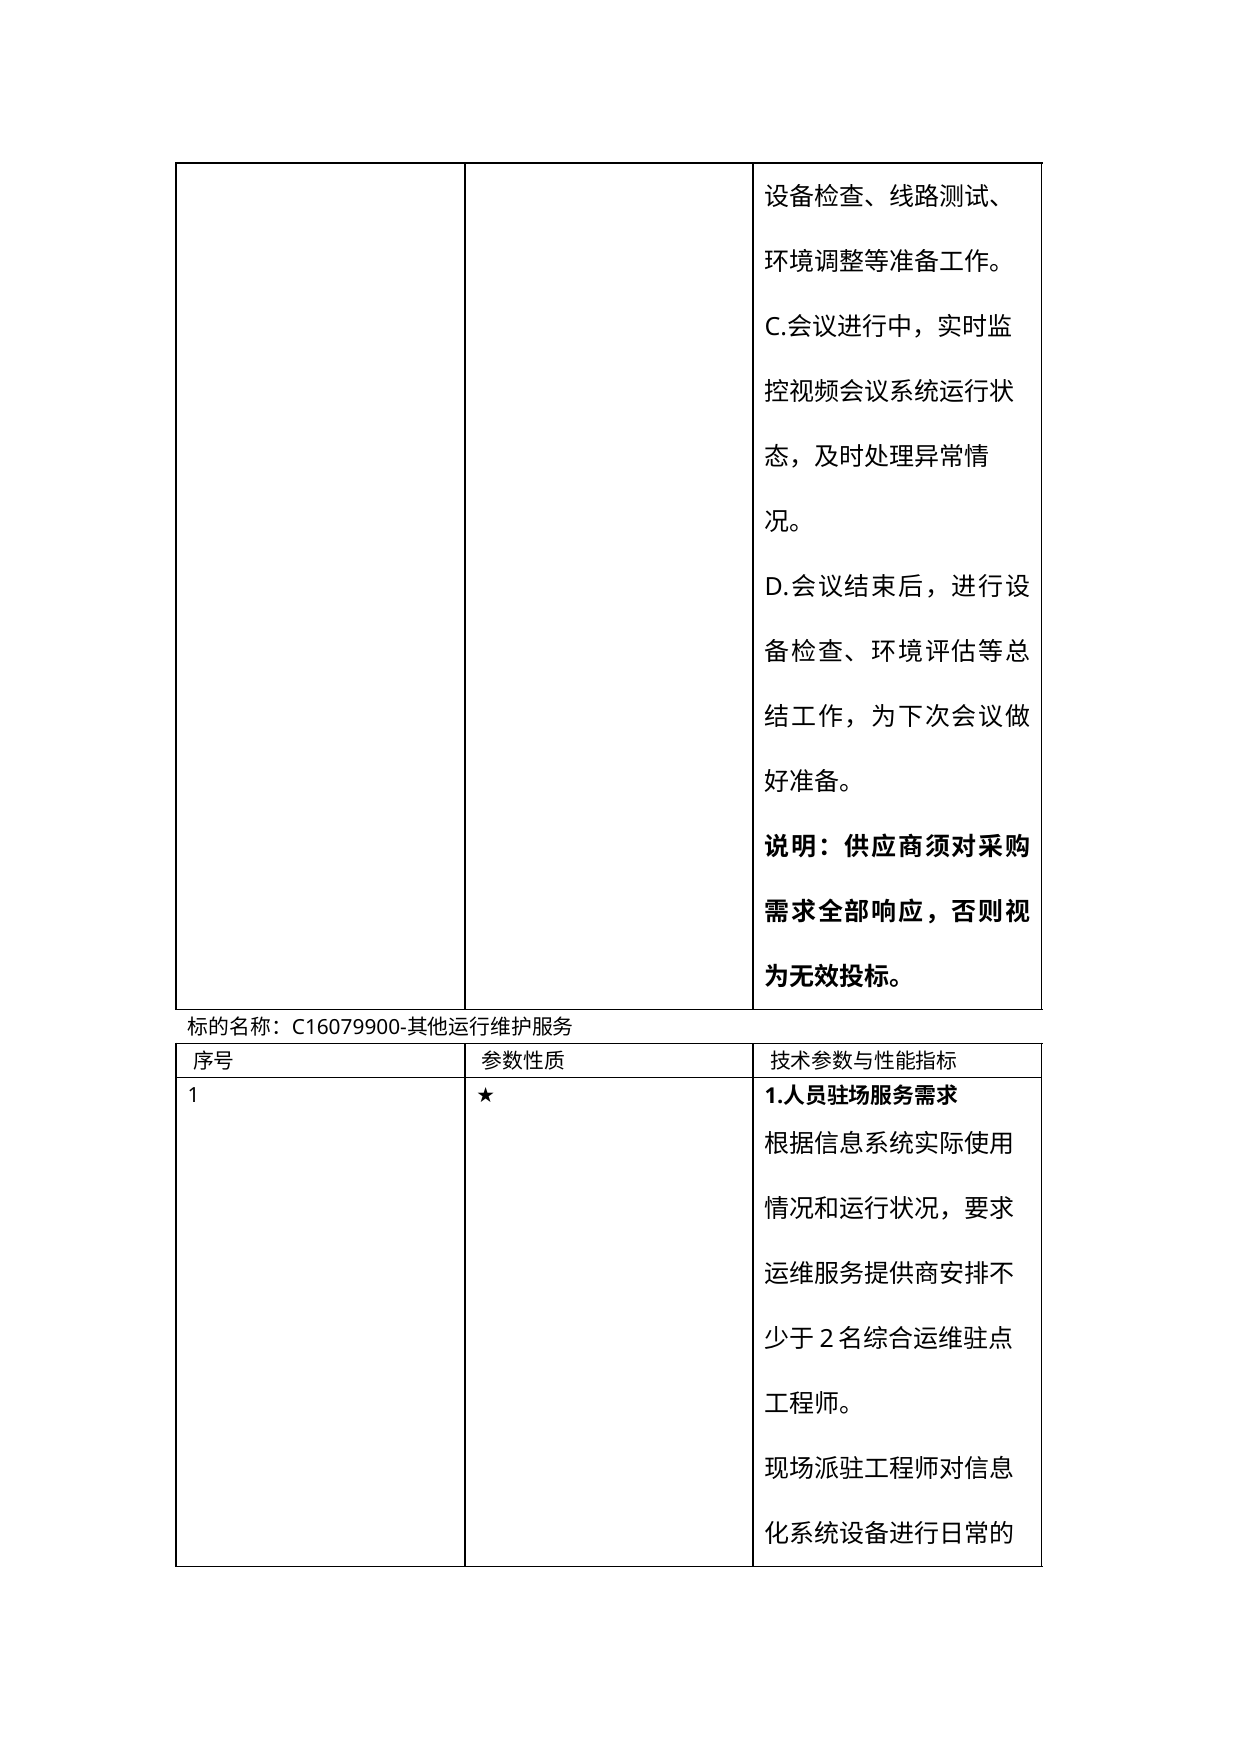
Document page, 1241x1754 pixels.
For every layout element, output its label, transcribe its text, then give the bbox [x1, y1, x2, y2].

table_cell 1 [177, 1078, 464, 1566]
table_header 参数性质 [466, 1044, 752, 1077]
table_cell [754, 164, 1041, 1008]
text 标的名称：C16079900-其他运行维护服务 [187, 1010, 1053, 1043]
table_header 技术参数与性能指标 [754, 1044, 1041, 1077]
table_cell ★ [466, 1078, 752, 1566]
table_header 序号 [177, 1044, 464, 1077]
table_cell 1 [177, 164, 464, 1008]
table_cell ★ [466, 164, 752, 1008]
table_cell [754, 1078, 1041, 1566]
